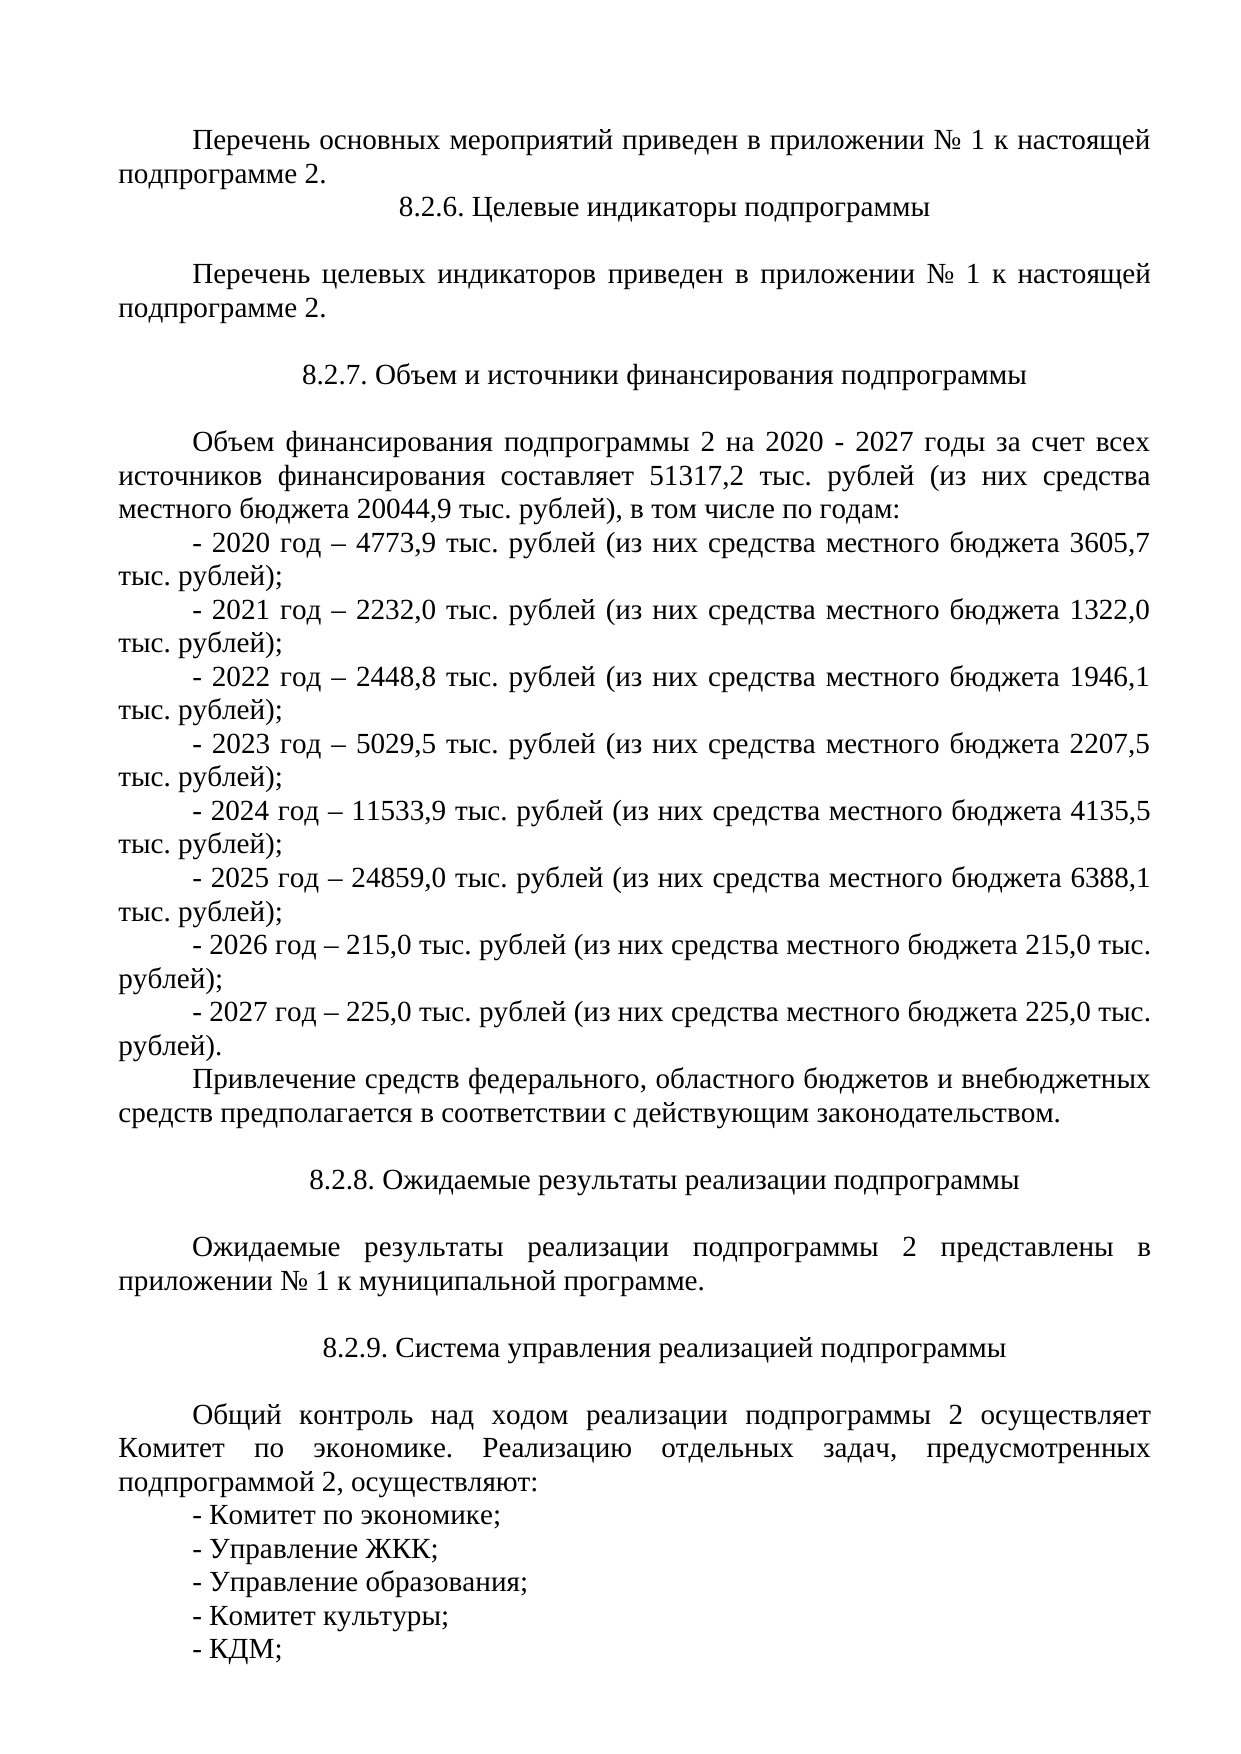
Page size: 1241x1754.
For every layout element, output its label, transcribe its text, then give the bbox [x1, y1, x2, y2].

text - 2020 год – 4773,9 тыс. рублей (из них средства местного бюджета 3605,7 тыс. рублей); [118, 525, 1152, 592]
text 8.2.7. Объем и источники финансирования подпрограммы [118, 357, 1152, 391]
text 8.2.6. Целевые индикаторы подпрограммы [118, 189, 1152, 223]
text - Управление образования; [118, 1564, 1152, 1598]
text - Комитет по экономике; [118, 1497, 1152, 1531]
text - 2021 год – 2232,0 тыс. рублей (из них средства местного бюджета 1322,0 тыс. рублей); [118, 592, 1152, 659]
text 8.2.8. Ожидаемые результаты реализации подпрограммы [118, 1162, 1152, 1196]
text Перечень целевых индикаторов приведен в приложении № 1 к настоящей подпрограмме 2. [118, 256, 1152, 323]
text Общий контроль над ходом реализации подпрограммы 2 осуществляет Комитет по экономике. Реализацию отдельных задач, предусмотренных подпрограммой 2, осуществляют: [118, 1397, 1152, 1497]
text - Комитет культуры; [118, 1598, 1152, 1632]
text Объем финансирования подпрограммы 2 на 2020 - 2027 годы за счет всех источников финансирования составляет 51317,2 тыс. рублей (из них средства местного бюджета 20044,9 тыс. рублей), в том числе по годам: [118, 424, 1152, 525]
text - 2025 год – 24859,0 тыс. рублей (из них средства местного бюджета 6388,1 тыс. рублей); [118, 860, 1152, 927]
text - 2022 год – 2448,8 тыс. рублей (из них средства местного бюджета 1946,1 тыс. рублей); [118, 659, 1152, 726]
text Ожидаемые результаты реализации подпрограммы 2 представлены в приложении № 1 к муниципальной программе. [118, 1229, 1152, 1296]
text - Управление ЖКК; [118, 1531, 1152, 1564]
text 8.2.9. Система управления реализацией подпрограммы [118, 1330, 1152, 1363]
text Перечень основных мероприятий приведен в приложении № 1 к настоящей подпрограмме 2. [118, 122, 1152, 189]
text Привлечение средств федерального, областного бюджетов и внебюджетных средств предполагается в соответствии с действующим законодательством. [118, 1061, 1152, 1128]
text - 2026 год – 215,0 тыс. рублей (из них средства местного бюджета 215,0 тыс. рублей); [118, 927, 1152, 994]
text - 2027 год – 225,0 тыс. рублей (из них средства местного бюджета 225,0 тыс. рублей). [118, 994, 1152, 1061]
text - КДМ; [118, 1632, 1152, 1665]
text - 2024 год – 11533,9 тыс. рублей (из них средства местного бюджета 4135,5 тыс. рублей); [118, 793, 1152, 860]
text - 2023 год – 5029,5 тыс. рублей (из них средства местного бюджета 2207,5 тыс. рублей); [118, 726, 1152, 793]
